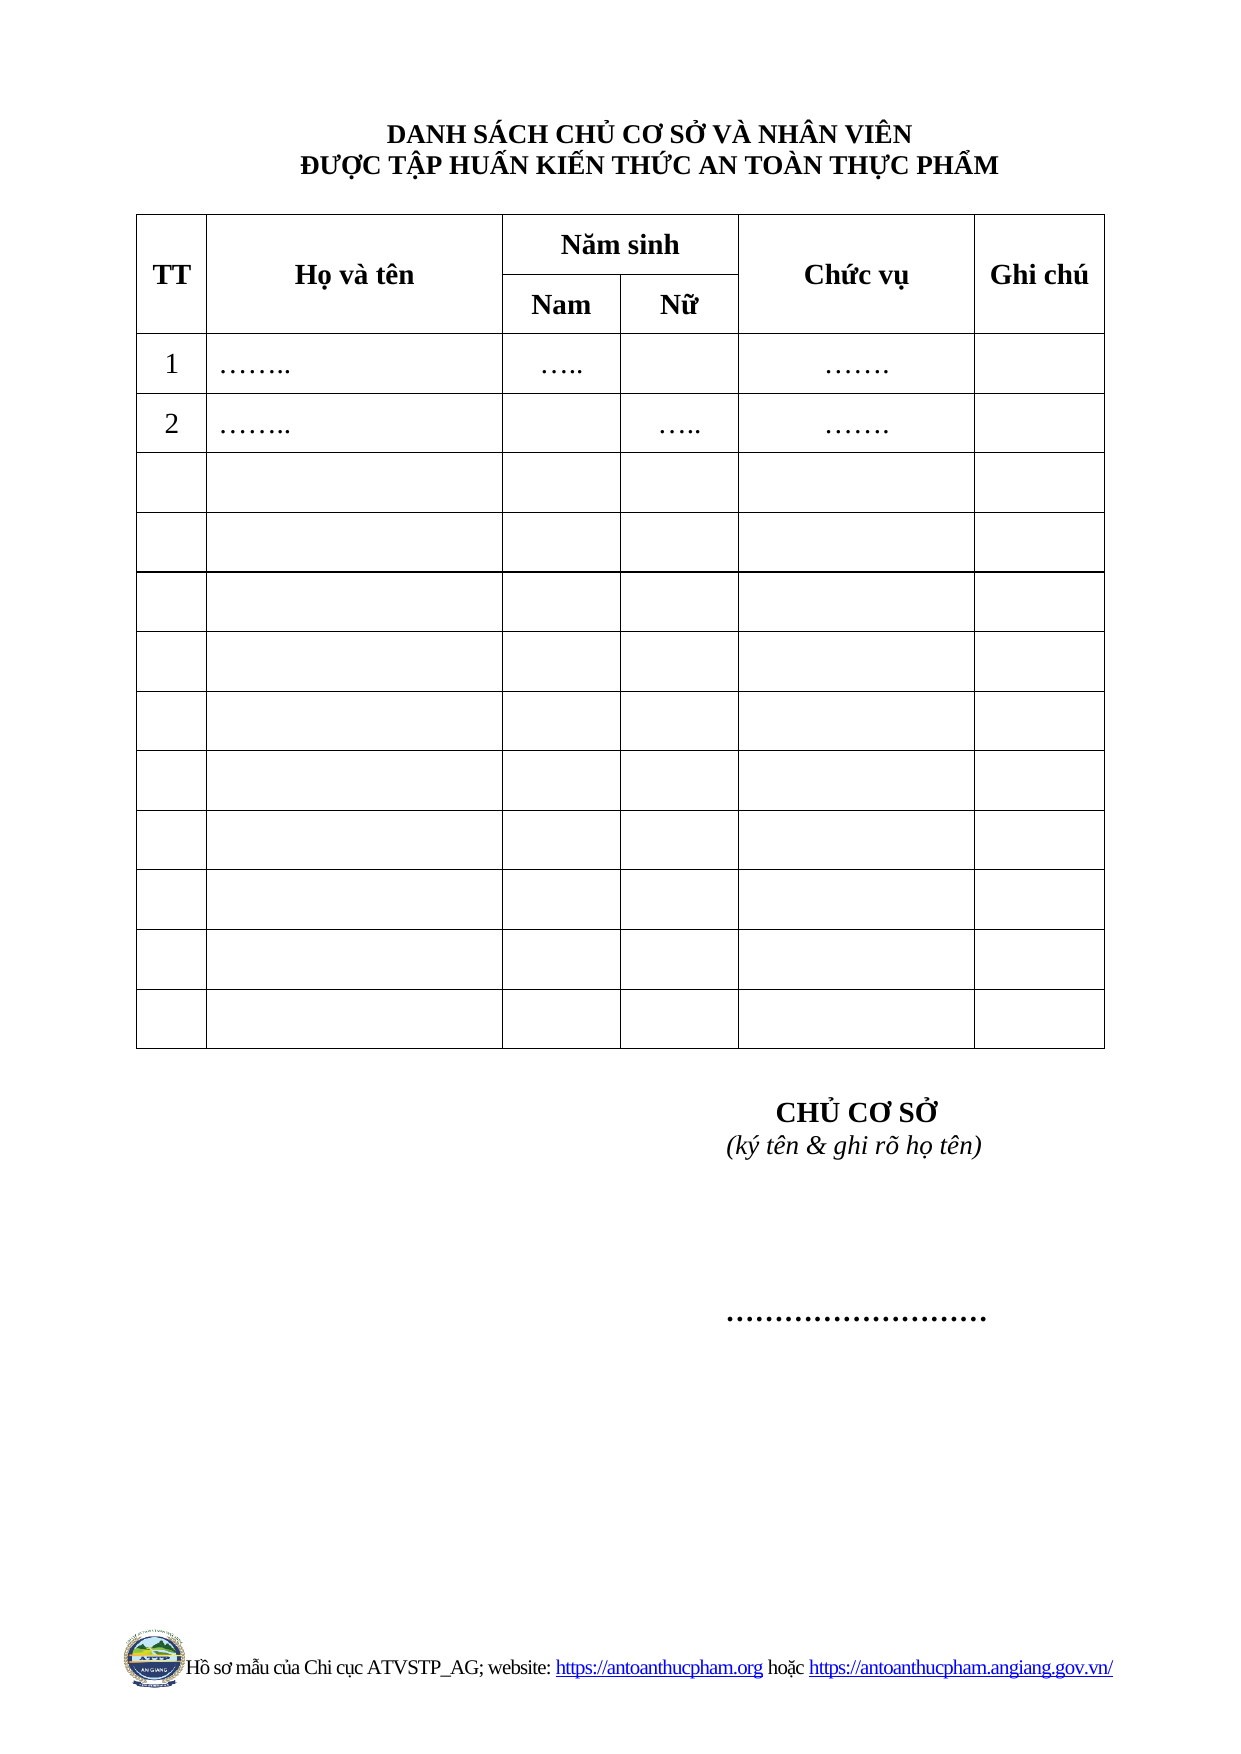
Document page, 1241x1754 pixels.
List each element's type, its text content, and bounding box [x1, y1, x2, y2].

table_cell [503, 394, 620, 452]
table_cell [739, 513, 974, 571]
table_cell [207, 811, 502, 869]
table_cell [207, 990, 502, 1048]
table_cell 2 [137, 394, 206, 452]
table_cell [739, 632, 974, 691]
table_cell Nữ [621, 275, 738, 333]
table_cell 1 [137, 334, 206, 393]
table_header TT [137, 215, 206, 333]
table_cell [503, 573, 620, 631]
table_cell [975, 513, 1104, 571]
table_cell [975, 632, 1104, 691]
table_cell [137, 811, 206, 869]
table_cell ……. [739, 394, 974, 452]
table_cell [503, 930, 620, 988]
table_header Ghi chú [975, 215, 1104, 333]
table_cell [975, 930, 1104, 988]
table_cell [137, 930, 206, 988]
table_cell [137, 453, 206, 512]
table_cell [975, 870, 1104, 929]
table_cell [621, 811, 738, 869]
table_cell [621, 930, 738, 988]
table_cell [975, 990, 1104, 1048]
table_cell [137, 513, 206, 571]
table_cell [739, 751, 974, 810]
text CHỦ CƠ SỞ [148, 1095, 1152, 1129]
table_cell [503, 513, 620, 571]
table_cell [621, 751, 738, 810]
table_cell [207, 632, 502, 691]
table_cell [975, 751, 1104, 810]
table_cell [137, 751, 206, 810]
table_cell …….. [207, 394, 502, 452]
text ĐƯỢC TẬP HUẤN KIẾN THỨC AN TOÀN THỰC PHẨM [148, 149, 1152, 180]
table_cell [207, 453, 502, 512]
table_cell [207, 930, 502, 988]
table_cell [975, 573, 1104, 631]
table_cell [137, 692, 206, 750]
table_cell ……. [739, 334, 974, 393]
table_cell [739, 990, 974, 1048]
table_cell [621, 990, 738, 1048]
table_cell [975, 692, 1104, 750]
table_cell [739, 870, 974, 929]
text DANH SÁCH CHỦ CƠ SỞ VÀ NHÂN VIÊN [148, 118, 1152, 149]
table_cell [621, 573, 738, 631]
text ……………………… [148, 1294, 1152, 1328]
table_cell [621, 692, 738, 750]
table_cell [137, 632, 206, 691]
table_cell [621, 334, 738, 393]
table_cell [207, 692, 502, 750]
table_cell Nam [503, 275, 620, 333]
table_cell [975, 453, 1104, 512]
table_cell [207, 573, 502, 631]
picture [123, 1627, 185, 1689]
table_cell [503, 453, 620, 512]
table_cell [503, 692, 620, 750]
table_cell [503, 751, 620, 810]
table_cell [503, 632, 620, 691]
table_cell [621, 870, 738, 929]
table_cell …….. [207, 334, 502, 393]
table_cell [739, 811, 974, 869]
table_cell [739, 930, 974, 988]
table_cell ….. [503, 334, 620, 393]
table_cell [503, 811, 620, 869]
table_cell [975, 811, 1104, 869]
table_cell [975, 334, 1104, 393]
table_cell [207, 751, 502, 810]
table_cell [207, 870, 502, 929]
table_cell [137, 990, 206, 1048]
table_header Năm sinh [503, 215, 738, 273]
table_cell [137, 870, 206, 929]
table_cell [621, 632, 738, 691]
table_cell ….. [621, 394, 738, 452]
table_cell [137, 573, 206, 631]
table_cell [739, 573, 974, 631]
table_cell [621, 453, 738, 512]
table_cell [739, 692, 974, 750]
table_cell [975, 394, 1104, 452]
table_cell [503, 870, 620, 929]
table_cell [621, 513, 738, 571]
table_cell [207, 513, 502, 571]
text (ký tên & ghi rõ họ tên) [148, 1129, 1152, 1160]
table_header Chức vụ [739, 215, 974, 333]
table_cell [503, 990, 620, 1048]
table_cell [739, 453, 974, 512]
table_header Họ và tên [207, 215, 502, 333]
